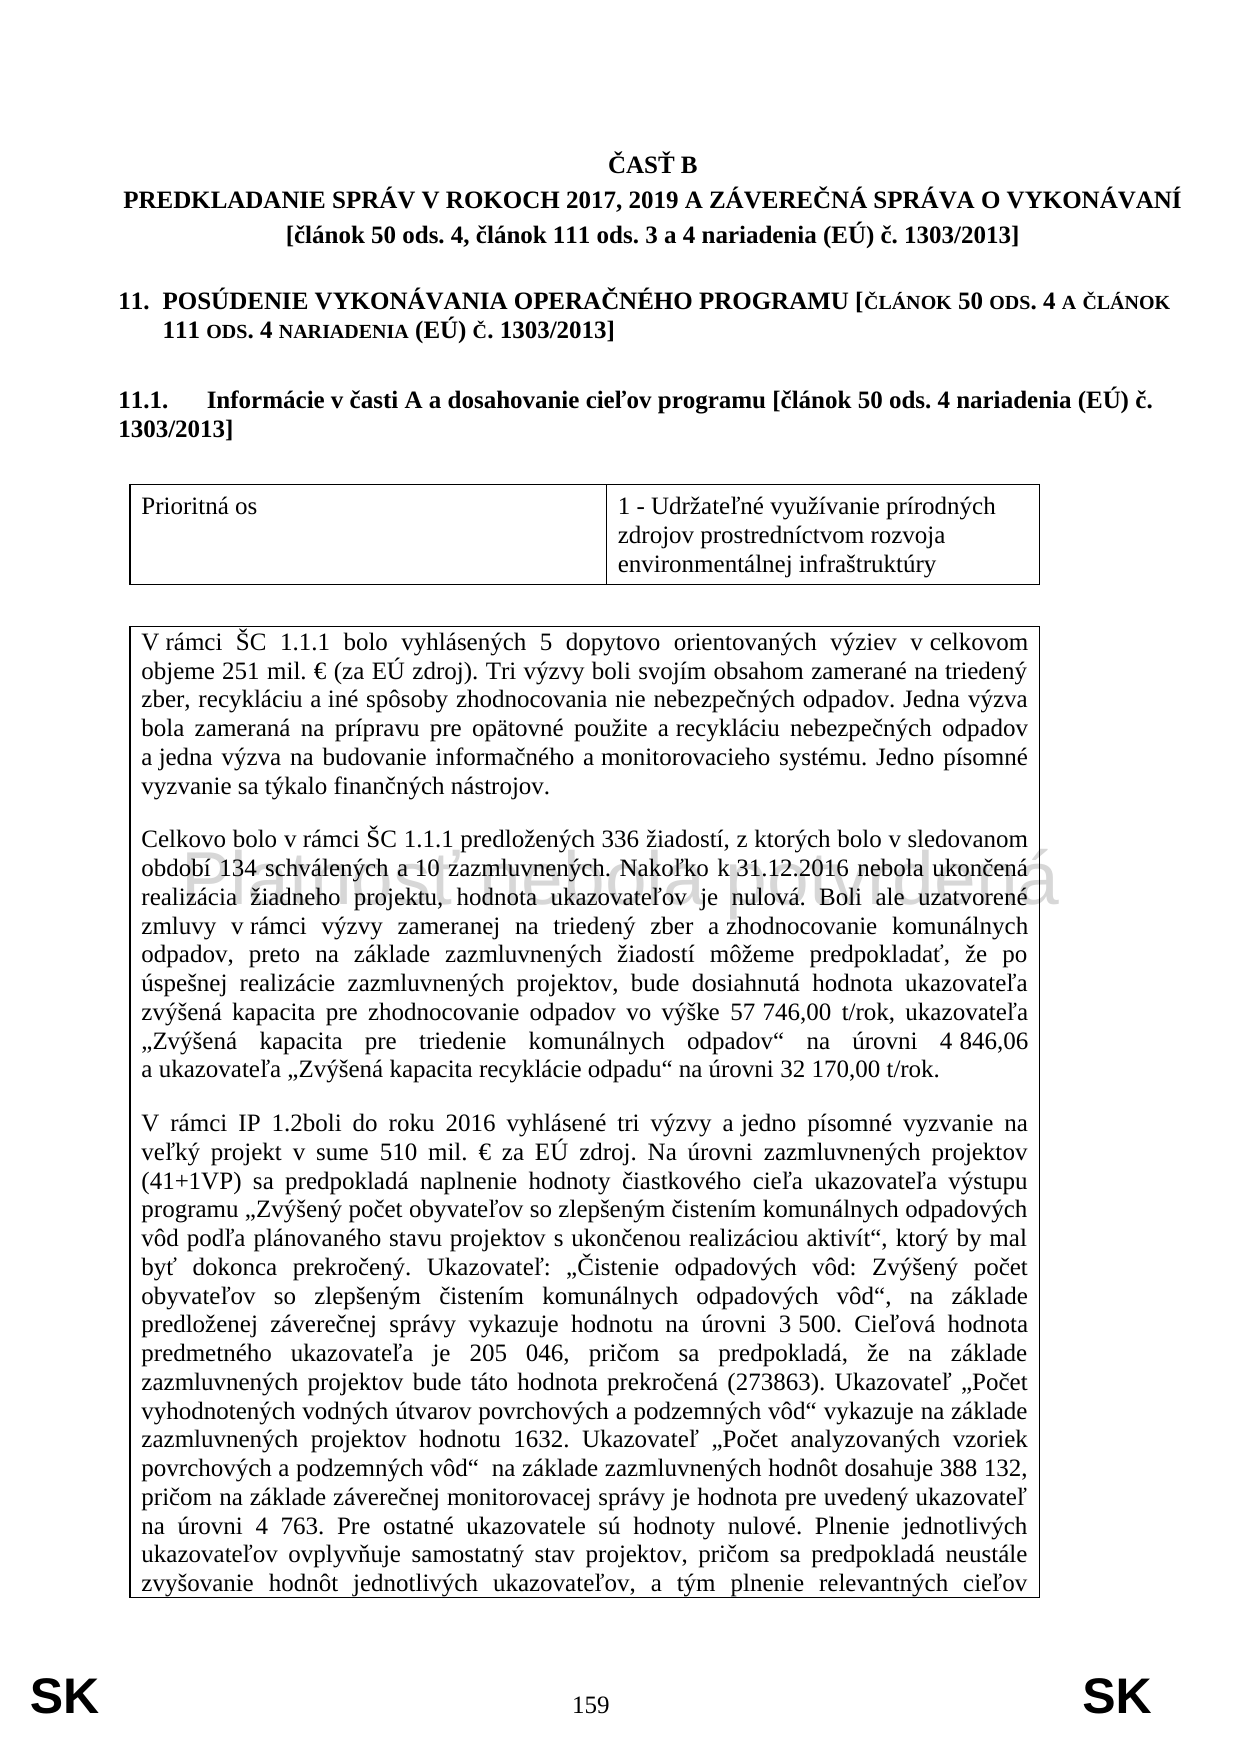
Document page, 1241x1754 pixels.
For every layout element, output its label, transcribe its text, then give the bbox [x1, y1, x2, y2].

subtitle POSÚDENIE VYKONÁVANIA OPERAČNÉHO PROGRAMU [článok 50 ods. 4 a článok 111 ods. 4 nariadenia (EÚ) č. 1303/2013] [118, 286, 1187, 344]
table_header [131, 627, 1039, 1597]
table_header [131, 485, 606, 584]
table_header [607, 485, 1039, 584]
text PREDKLADANIE SPRÁV V ROKOCH 2017, 2019 A ZÁVEREČNÁ SPRÁVA O VYKONÁVANÍ [118, 185, 1187, 214]
text ČASŤ B [118, 150, 1187, 179]
text [článok 50 ods. 4, článok 111 ods. 3 a 4 nariadenia (EÚ) č. 1303/2013] [118, 220, 1187, 249]
subtitle Informácie v časti A a dosahovanie cieľov programu [článok 50 ods. 4 nariadenia (EÚ) č. 1303/2013] [118, 385, 1187, 443]
